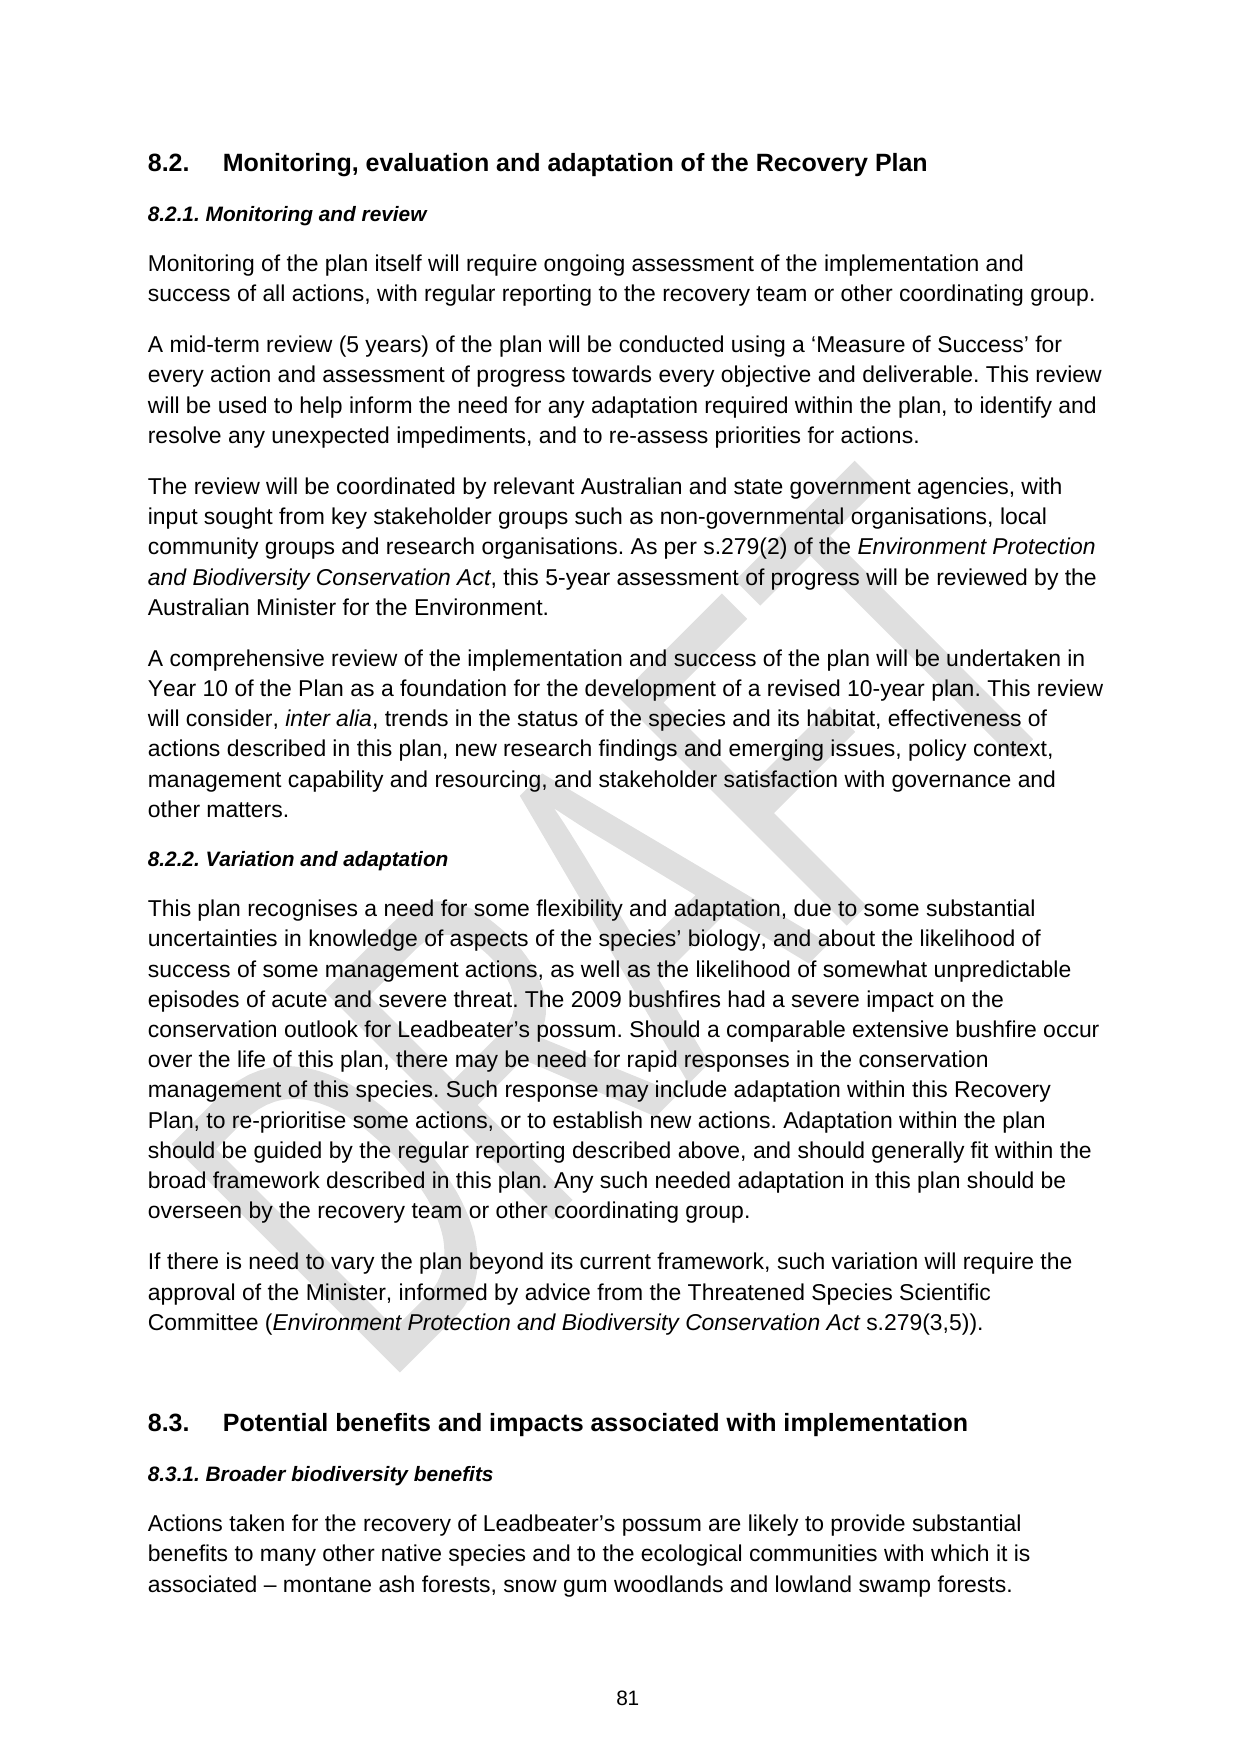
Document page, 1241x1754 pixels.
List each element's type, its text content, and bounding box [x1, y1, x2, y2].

text Monitoring of the plan itself will require ongoing assessment of the implementation and success of all actions, with regular reporting to the recovery team or other coordinating group. [148, 250, 1107, 306]
subtitle 8.3. Potential benefits and impacts associated with implementation [148, 1408, 1107, 1437]
subtitle 8.2.1. Monitoring and review [148, 202, 1107, 226]
text A comprehensive review of the implementation and success of the plan will be undertaken in Year 10 of the Plan as a foundation for the development of a revised 10-year plan. This review will consider, inter alia, trends in the status of the species and its habitat, effectiveness of actions described in this plan, new research findings and emerging issues, policy context, management capability and resourcing, and stakeholder satisfaction with governance and other matters. [148, 645, 1107, 822]
text The review will be coordinated by relevant Australian and state government agencies, with input sought from key stakeholder groups such as non-governmental organisations, local community groups and research organisations. As per s.279(2) of the Environment Protection and Biodiversity Conservation Act, this 5-year assessment of progress will be reviewed by the Australian Minister for the Environment. [148, 473, 1107, 620]
text If there is need to vary the plan beyond its current framework, such variation will require the approval of the Minister, informed by advice from the Threatened Species Scientific Committee (Environment Protection and Biodiversity Conservation Act s.279(3,5)). [148, 1248, 1107, 1335]
text A mid-term review (5 years) of the plan will be conducted using a ‘Measure of Success’ for every action and assessment of progress towards every objective and deliverable. This review will be used to help inform the need for any adaptation required within the plan, to identify and resolve any unexpected impediments, and to re-assess priorities for actions. [148, 331, 1107, 448]
subtitle 8.2. Monitoring, evaluation and adaptation of the Recovery Plan [148, 148, 1107, 176]
text Actions taken for the recovery of Leadbeater’s possum are likely to provide substantial benefits to many other native species and to the ecological communities with which it is associated – montane ash forests, snow gum woodlands and lowland swamp forests. [148, 1510, 1107, 1597]
subtitle 8.3.1. Broader biodiversity benefits [148, 1462, 1107, 1486]
subtitle 8.2.2. Variation and adaptation [148, 847, 1107, 871]
text This plan recognises a need for some flexibility and adaptation, due to some substantial uncertainties in knowledge of aspects of the species’ biology, and about the likelihood of success of some management actions, as well as the likelihood of somewhat unpredictable episodes of acute and severe threat. The 2009 bushfires had a severe impact on the conservation outlook for Leadbeater’s possum. Should a comparable extensive bushfire occur over the life of this plan, there may be need for rapid responses in the conservation management of this species. Such response may include adaptation within this Recovery Plan, to re-prioritise some actions, or to establish new actions. Adaptation within the plan should be guided by the regular reporting described above, and should generally fit within the broad framework described in this plan. Any such needed adaptation in this plan should be overseen by the recovery team or other coordinating group. [148, 895, 1107, 1223]
